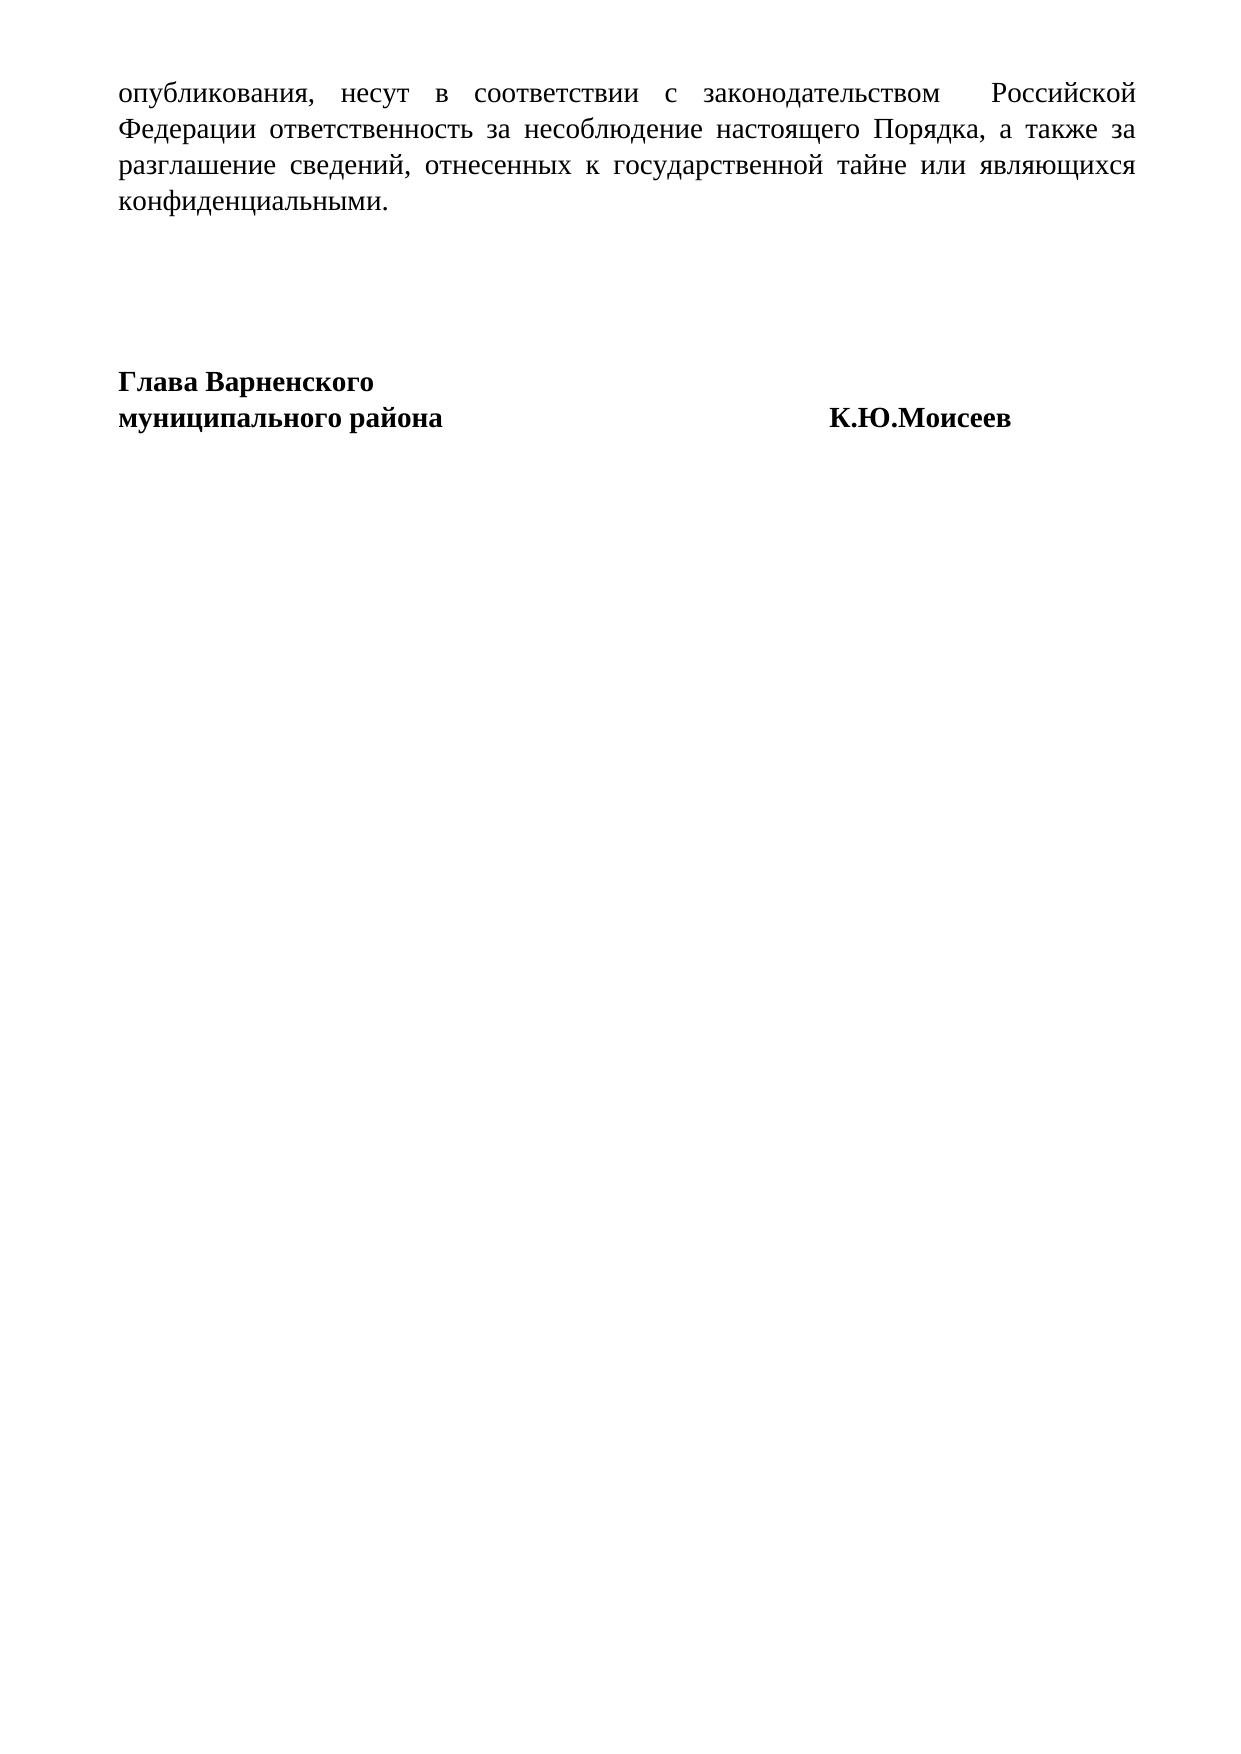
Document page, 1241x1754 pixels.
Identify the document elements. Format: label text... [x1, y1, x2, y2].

text муниципального района К.Ю.Моисеев [118, 400, 1137, 434]
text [118, 75, 1137, 217]
text Глава Варненского [118, 364, 1137, 398]
